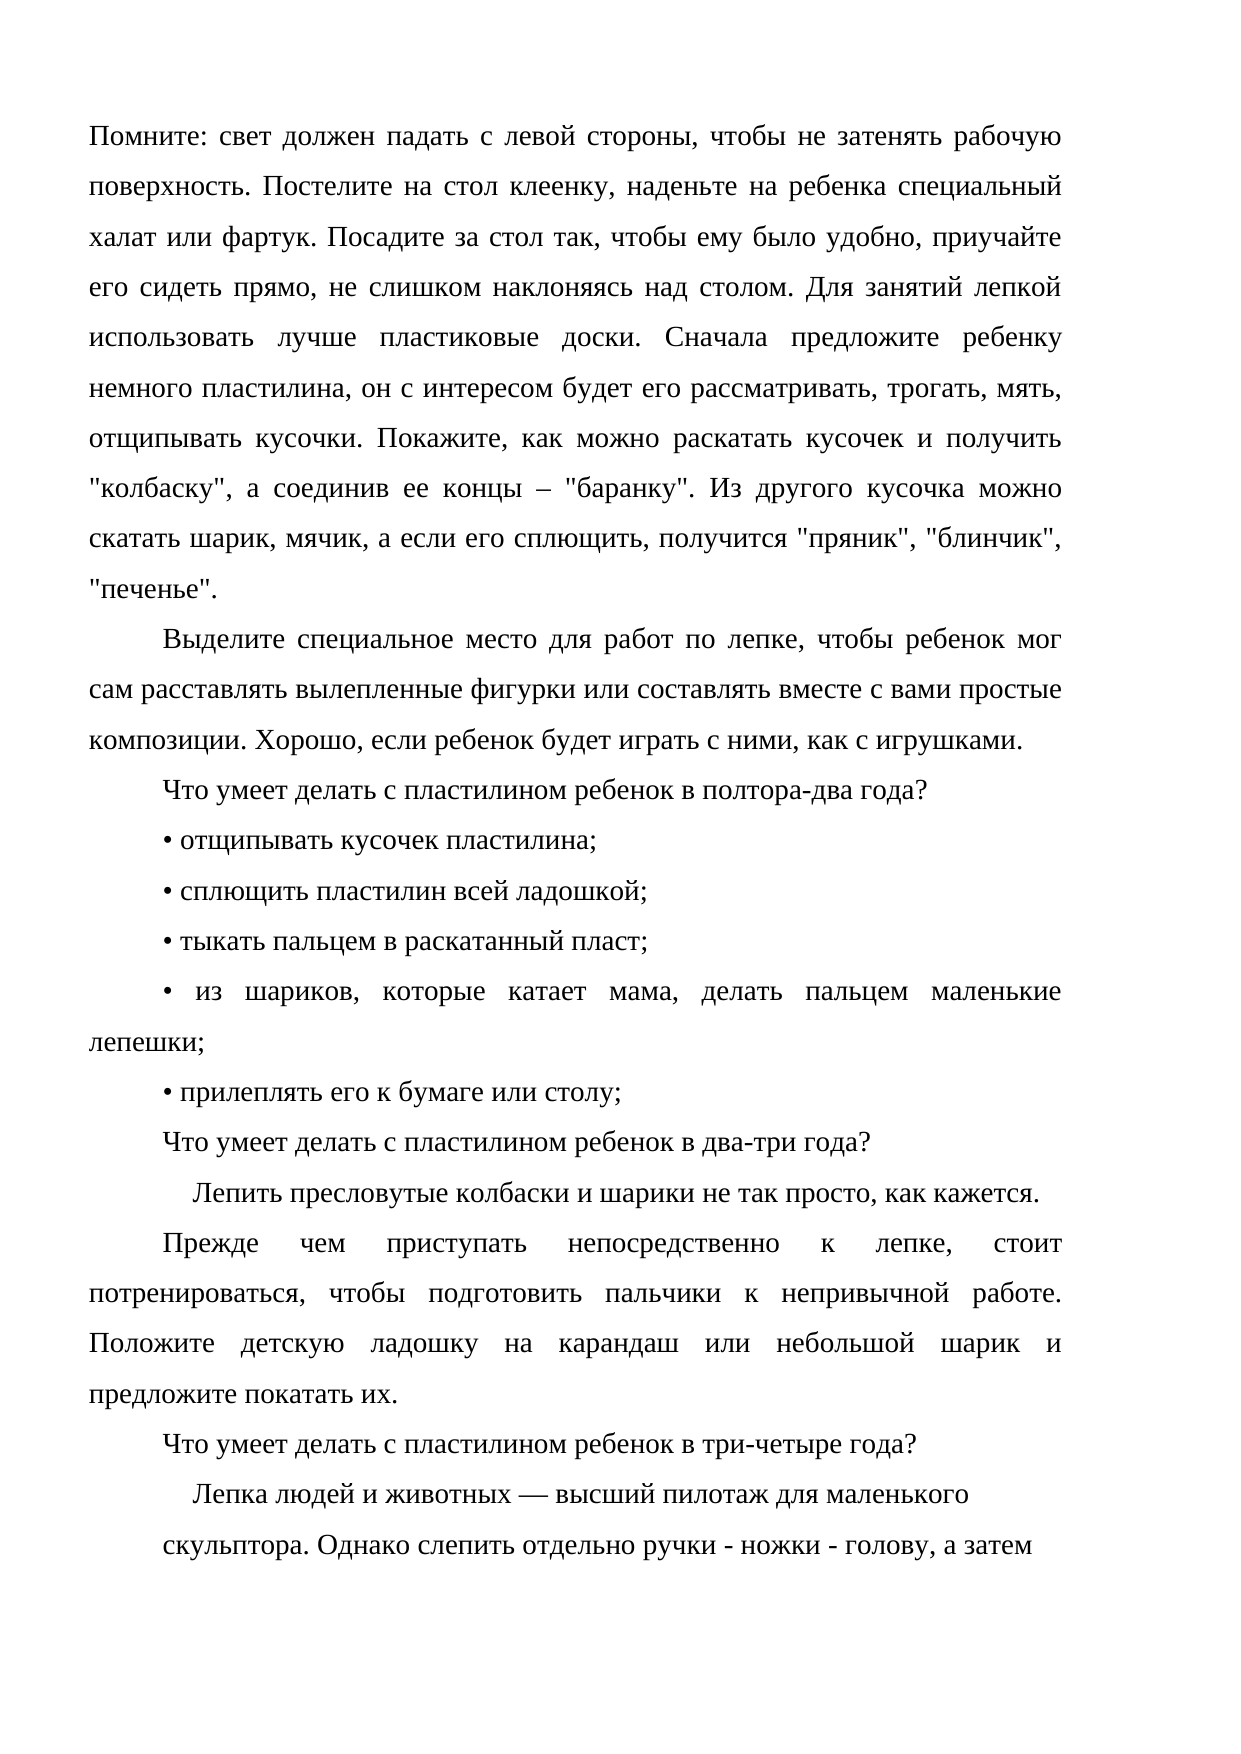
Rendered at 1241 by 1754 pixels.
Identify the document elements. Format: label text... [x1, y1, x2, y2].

text Прежде чем приступать непосредственно к лепке, стоит потренироваться, чтобы подготовить пальчики к непривычной работе. Положите детскую ладошку на карандаш или небольшой шарик и предложите покатать их. [89, 1225, 1063, 1409]
text Что умеет делать с пластилином ребенок в три-четыре года? [89, 1426, 1063, 1460]
text скульптора. Однако слепить отдельно ручки - ножки - голову, а затем [89, 1527, 1063, 1560]
text • тыкать пальцем в раскатанный пласт; [89, 923, 1063, 957]
text • сплющить пластилин всей ладошкой; [89, 873, 1063, 906]
text Выделите специальное место для работ по лепке, чтобы ребенок мог сам расставлять вылепленные фигурки или составлять вместе с вами простые композиции. Хорошо, если ребенок будет играть с ними, как с игрушками. [89, 621, 1063, 755]
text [89, 118, 1063, 604]
text • отщипывать кусочек пластилина; [89, 822, 1063, 856]
text • прилеплять его к бумаге или столу; [89, 1074, 1063, 1108]
text  Лепить пресловутые колбаски и шарики не так просто, как кажется. [89, 1175, 1063, 1208]
text • из шариков, которые катает мама, делать пальцем маленькие лепешки; [89, 973, 1063, 1057]
text Что умеет делать с пластилином ребенок в полтора-два года? [89, 772, 1063, 806]
text  Лепка людей и животных — высший пилотаж для маленького [89, 1477, 1063, 1510]
text Что умеет делать с пластилином ребенок в два-три года? [89, 1124, 1063, 1158]
